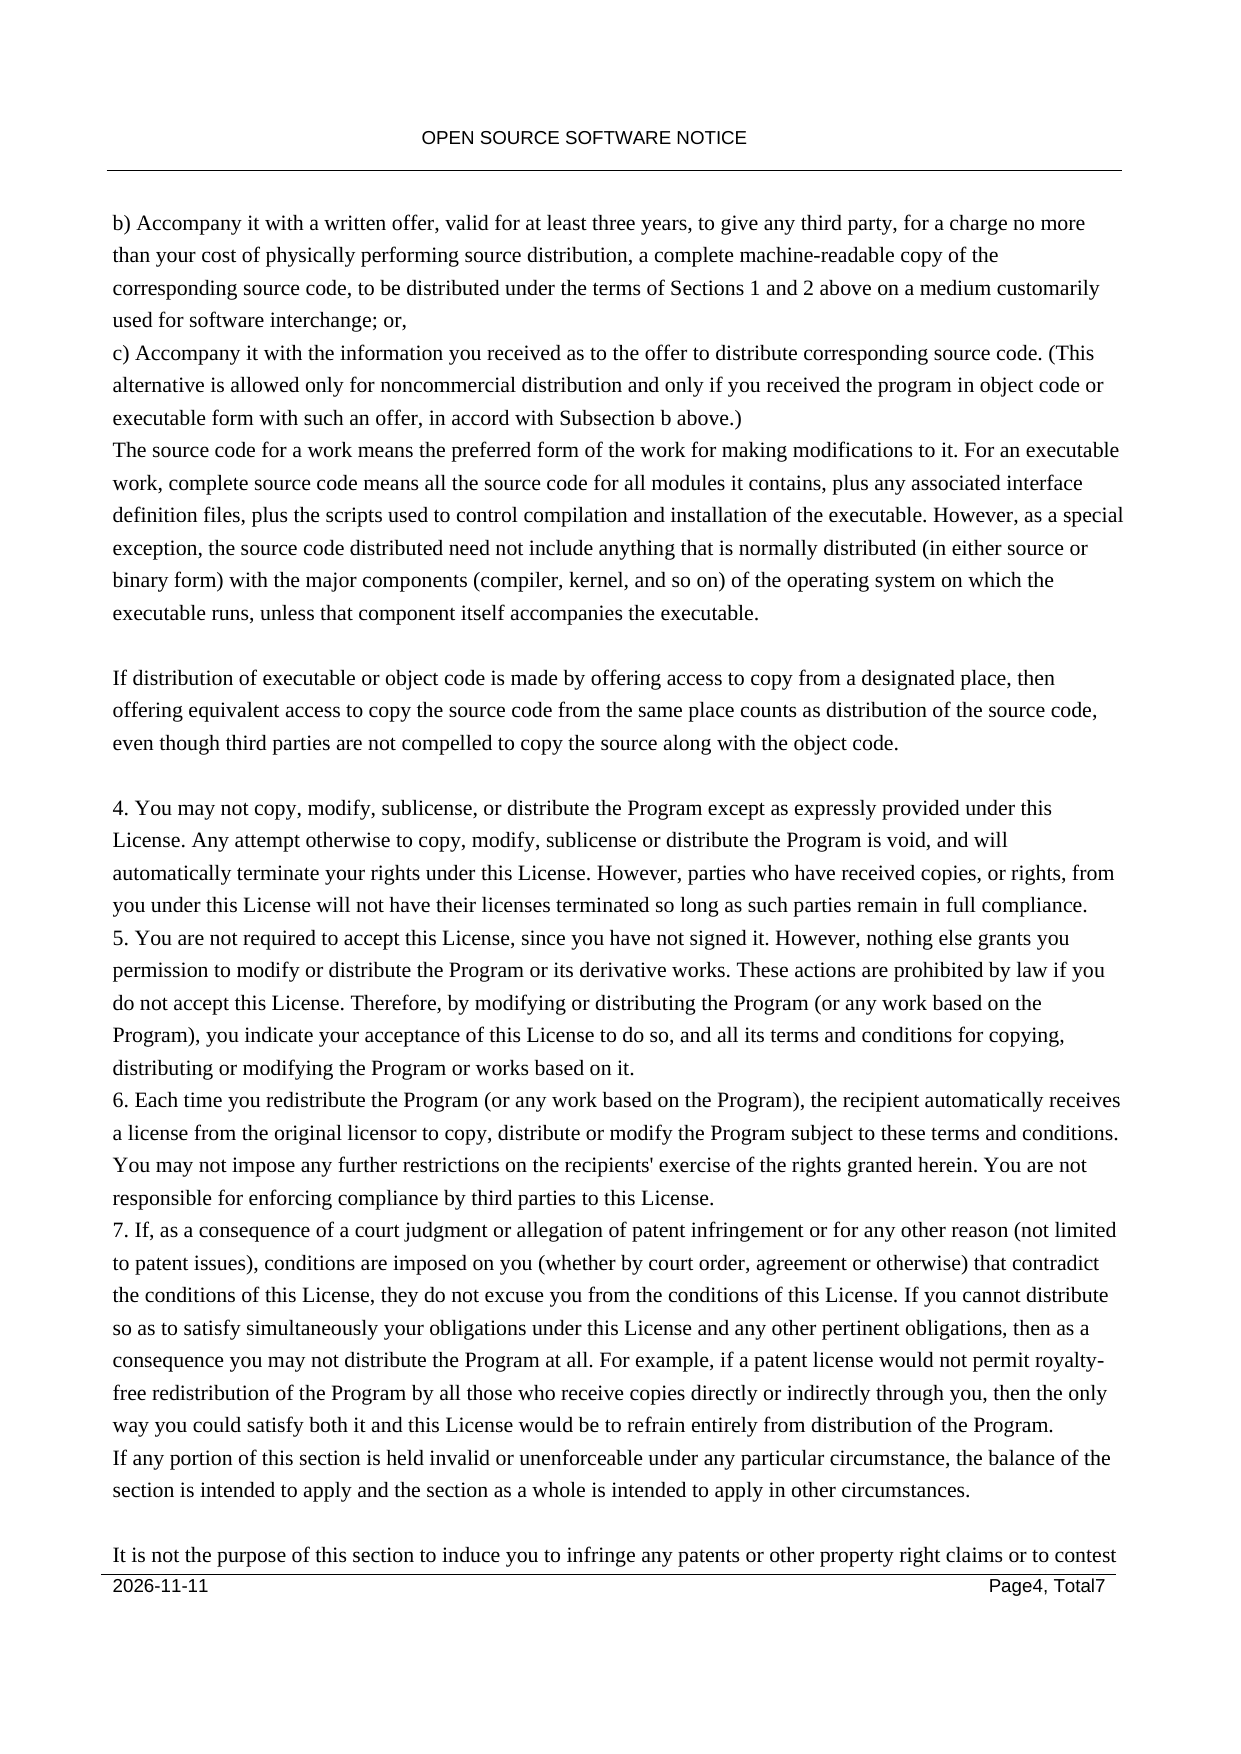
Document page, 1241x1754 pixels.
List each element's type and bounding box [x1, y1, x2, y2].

text [112, 206, 1128, 1571]
